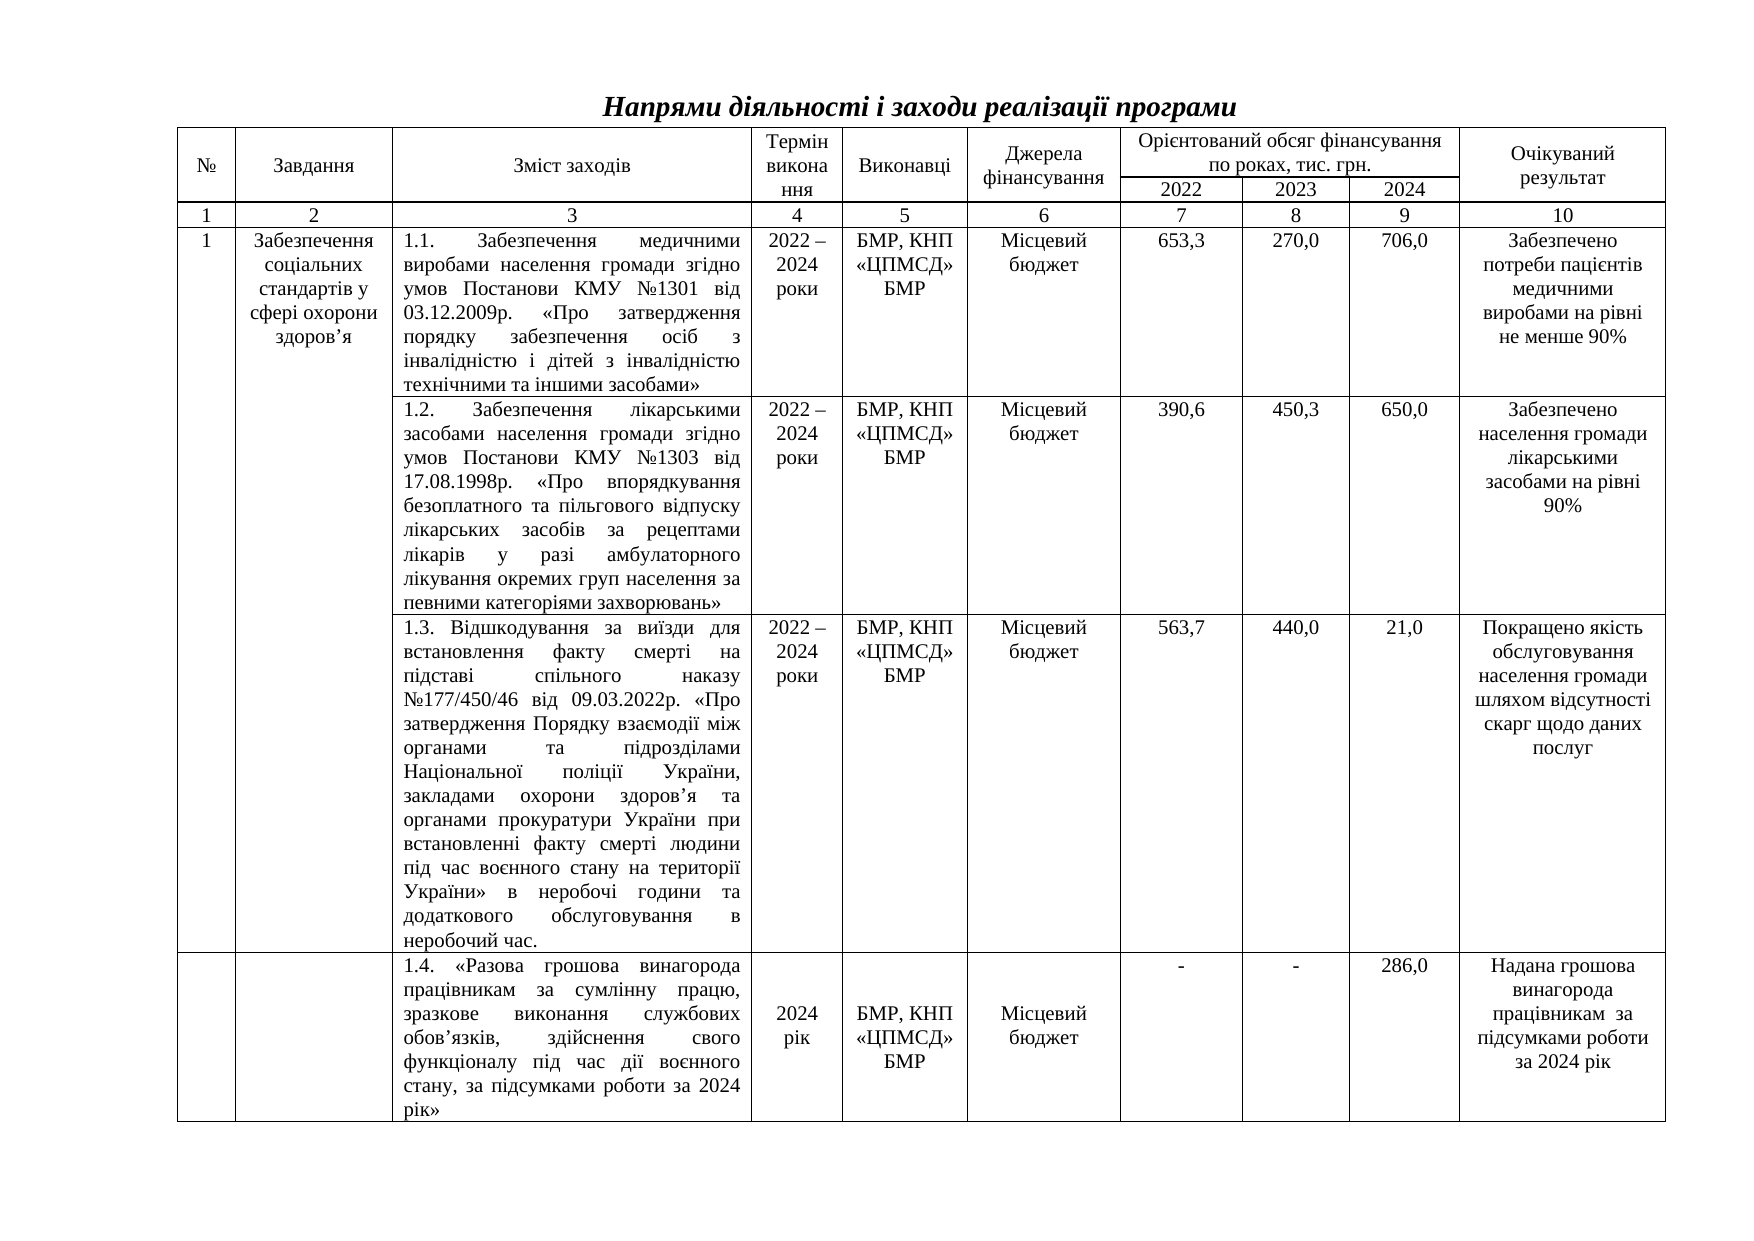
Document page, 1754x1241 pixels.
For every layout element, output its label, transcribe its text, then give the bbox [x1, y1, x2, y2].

table_cell 440,0 [1243, 615, 1349, 952]
table_cell 2024 рік [752, 953, 842, 1121]
table_cell 1.3. Відшкодування за виїзди для встановлення факту смерті на підставі спільного наказу №177/450/46 від 09.03.2022р. «Про затвердження Порядку взаємодії між органами та підрозділами Національної поліції України, закладами охорони здоров’я та органами прокуратури України при встановленні факту смерті людини під час воєнного стану на території України» в неробочі години та додаткового обслуговування в неробочий час. [393, 615, 751, 952]
table_cell 4 [752, 203, 842, 227]
table_cell Місцевий бюджет [968, 615, 1120, 952]
table_cell 3 [393, 203, 751, 227]
table_cell Місцевий бюджет [968, 953, 1120, 1121]
table_cell 706,0 [1350, 228, 1459, 396]
table_cell 7 [1121, 203, 1242, 227]
table_cell 650,0 [1350, 397, 1459, 614]
table_cell 450,3 [1243, 397, 1349, 614]
table_cell БМР, КНП «ЦПМСД» БМР [843, 228, 967, 396]
table_cell 563,7 [1121, 615, 1242, 952]
table_cell Місцевий бюджет [968, 228, 1120, 396]
table_cell [178, 953, 235, 1121]
table_cell 5 [843, 203, 967, 227]
table_cell - [1121, 953, 1242, 1121]
table_cell Місцевий бюджет [968, 397, 1120, 614]
table_cell 2022 – 2024 роки [752, 397, 842, 614]
table_cell 1.1. Забезпечення медичними виробами населення громади згідно умов Постанови КМУ №1301 від 03.12.2009р. «Про затвердження порядку забезпечення осіб з інвалідністю і дітей з інвалідністю технічними та іншими засобами» [393, 228, 751, 396]
table_cell 270,0 [1243, 228, 1349, 396]
table_header Зміст заходів [393, 128, 751, 201]
table_cell БМР, КНП «ЦПМСД» БМР [843, 615, 967, 952]
table_cell Забезпечено потреби пацієнтів медичними виробами на рівні не менше 90% [1460, 228, 1665, 396]
table_header № [178, 128, 235, 201]
table_cell 1 [178, 228, 235, 952]
table_cell 1.2. Забезпечення лікарськими засобами населення громади згідно умов Постанови КМУ №1303 від 17.08.1998р. «Про впорядкування безоплатного та пільгового відпуску лікарських засобів за рецептами лікарів у разі амбулаторного лікування окремих груп населення за певними категоріями захворювань» [393, 397, 751, 614]
table_cell 2022 [1121, 178, 1242, 201]
table_cell БМР, КНП «ЦПМСД» БМР [843, 953, 967, 1121]
table_cell [236, 953, 392, 1121]
table_header Виконавці [843, 128, 967, 201]
table_cell 1.4. «Разова грошова винагорода працівникам за сумлінну працю, зразкове виконання службових обов’язків, здійснення свого функціоналу під час дії воєнного стану, за підсумками роботи за 2024 рік» [393, 953, 751, 1121]
table_cell - [1243, 953, 1349, 1121]
table_cell Надана грошова винагорода працівникам за підсумками роботи за 2024 рік [1460, 953, 1665, 1121]
table_cell 390,6 [1121, 397, 1242, 614]
table_cell 1 [178, 203, 235, 227]
table_cell Забезпечення соціальних стандартів у сфері охорони здоров’я [236, 228, 392, 952]
table_cell 21,0 [1350, 615, 1459, 952]
table_cell 286,0 [1350, 953, 1459, 1121]
table_cell 6 [968, 203, 1120, 227]
table_cell 2024 [1350, 178, 1459, 201]
table_header Орієнтований обсяг фінансування по роках, тис. грн. [1121, 128, 1459, 176]
table_header Завдання [236, 128, 392, 201]
table_cell 9 [1350, 203, 1459, 227]
table_header Джерела фінансування [968, 128, 1120, 201]
table_cell БМР, КНП «ЦПМСД» БМР [843, 397, 967, 614]
table_cell 2022 – 2024 роки [752, 615, 842, 952]
table_cell 2022 – 2024 роки [752, 228, 842, 396]
text Напрями діяльності і заходи реалізації програми [177, 89, 1665, 122]
table_cell Покращено якість обслуговування населення громади шляхом відсутності скарг щодо даних послуг [1460, 615, 1665, 952]
table_cell 2 [236, 203, 392, 227]
table_cell Забезпечено населення громади лікарськими засобами на рівні 90% [1460, 397, 1665, 614]
table_cell 2023 [1243, 178, 1349, 201]
table_header Очікуваний результат [1460, 128, 1665, 201]
table_cell 8 [1243, 203, 1349, 227]
table_cell 10 [1460, 203, 1665, 227]
table_cell 653,3 [1121, 228, 1242, 396]
table_header Термін виконання [752, 128, 842, 201]
